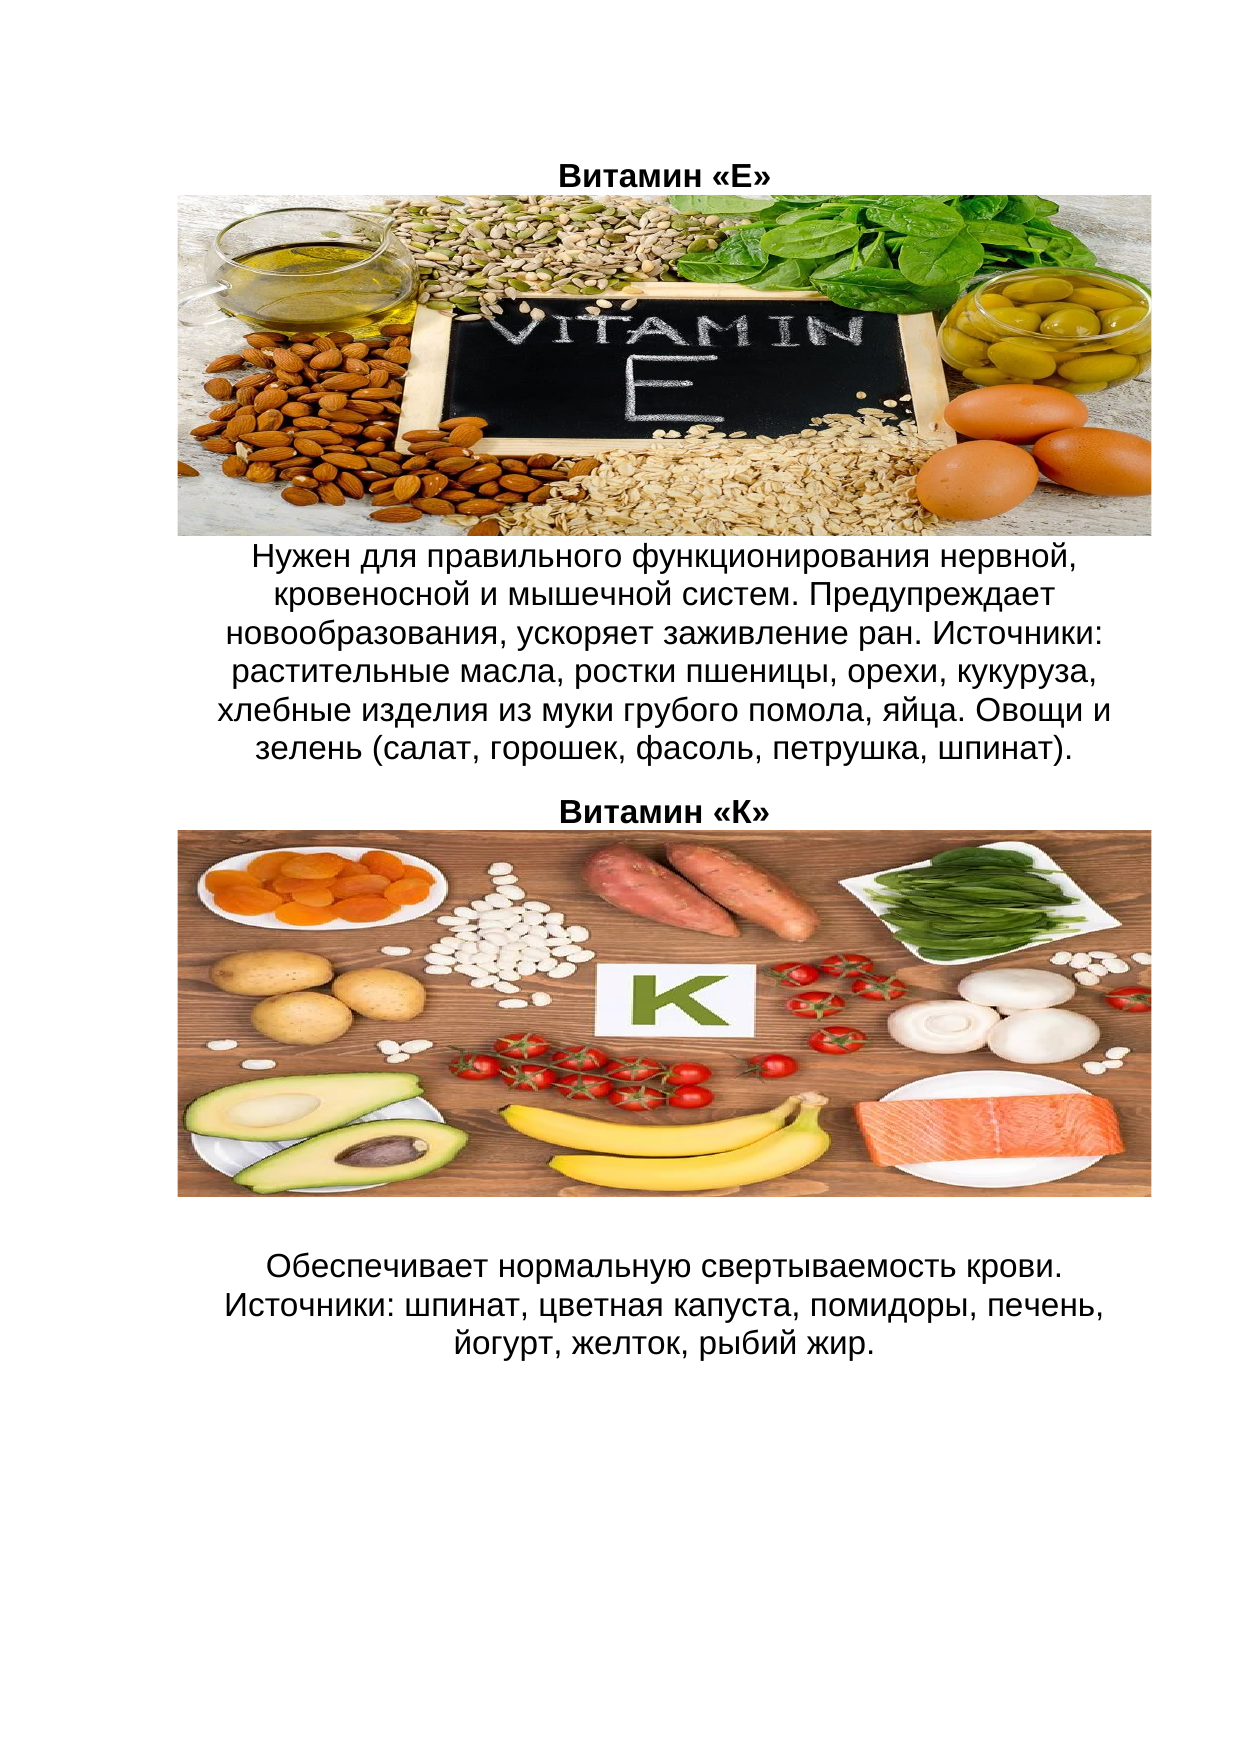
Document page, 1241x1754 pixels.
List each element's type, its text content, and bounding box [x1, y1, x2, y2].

text Нужен для правильного функционирования нервной, кровеносной и мышечной систем. Предупреждает новообразования, ускоряет заживление ран. Источники: растительные масла, ростки пшеницы, орехи, кукуруза, хлебные изделия из муки грубого помола, яйца. Овощи и зелень (салат, горошек, фасоль, петрушка, шпинат). [177, 536, 1152, 767]
text Витамин «К» [177, 792, 1152, 830]
picture [177, 830, 1152, 1197]
text Витамин «Е» [177, 157, 1152, 195]
text Обеспечивает нормальную свертываемость крови. Источники: шпинат, цветная капуста, помидоры, печень, йогурт, желток, рыбий жир. [177, 1246, 1152, 1362]
picture [177, 195, 1152, 536]
